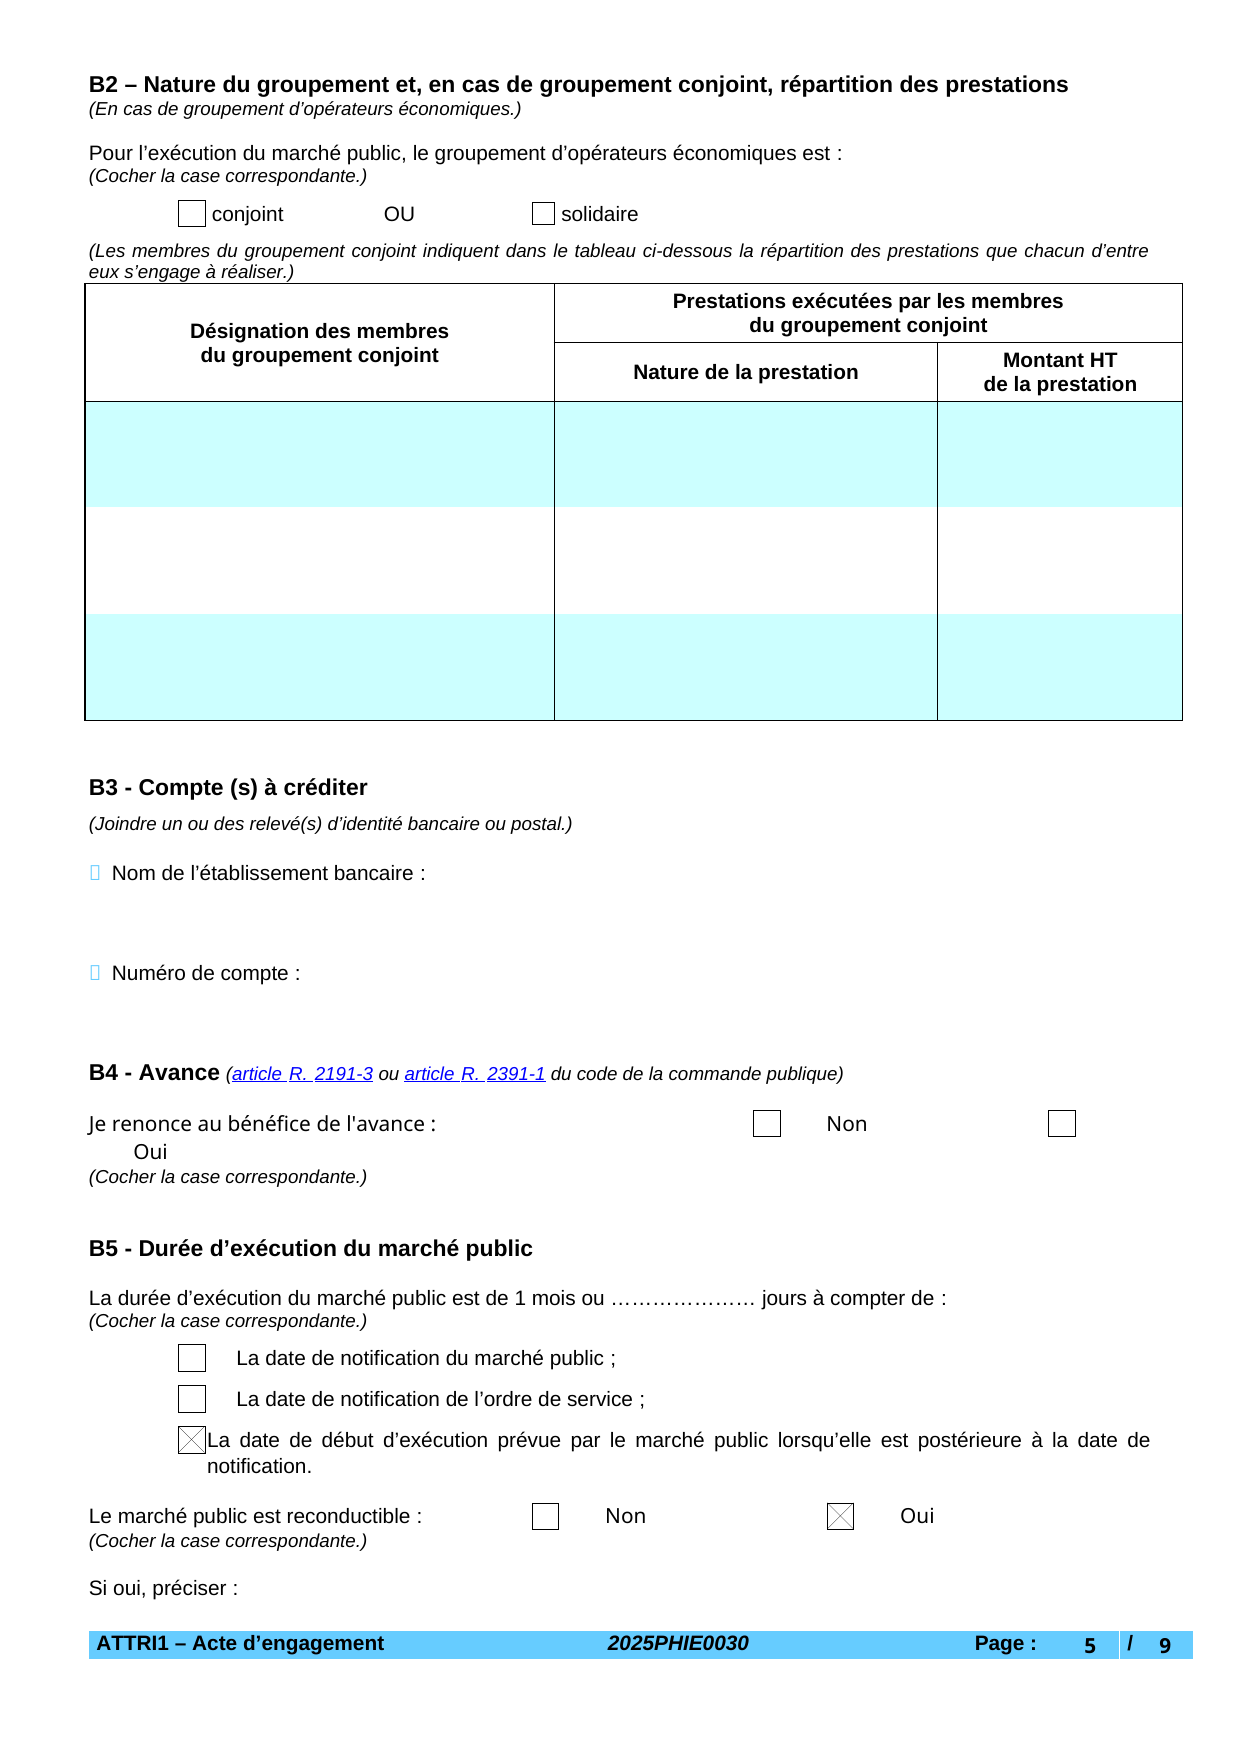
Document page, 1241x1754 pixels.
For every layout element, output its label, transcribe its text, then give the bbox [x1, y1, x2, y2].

text (Les membres du groupement conjoint indiquent dans le tableau ci-dessous la répartition des prestations que chacun d’entre eux s’engage à réaliser.) [89, 240, 1152, 283]
table_cell [555, 507, 937, 614]
table_cell [86, 507, 554, 614]
text La date de notification de l’ordre de service ; [148, 1384, 1152, 1413]
text La durée d’exécution du marché public est de 1 mois ou ………………… jours à compter de : [89, 1285, 1152, 1309]
text (Joindre un ou des relevé(s) d’identité bancaire ou postal.) [89, 812, 1152, 834]
text (En cas de groupement d’opérateurs économiques.) [89, 98, 1152, 119]
table_cell [938, 614, 1182, 720]
text La date de notification du marché public ; [148, 1343, 1152, 1372]
text Si oui, préciser : [89, 1576, 1152, 1599]
text (Cocher la case correspondante.) [89, 1309, 1152, 1331]
text La date de début d’exécution prévue par le marché public lorsqu’elle est postérieure à la date de notification. [148, 1425, 1152, 1478]
text Le marché public est reconductible : Non Oui [89, 1502, 827, 1530]
table_header Prestations exécutées par les membres du groupement conjoint [555, 284, 1182, 342]
text Je renonce au bénéfice de l'avance : Non Oui [89, 1109, 1152, 1166]
text  Numéro de compte : [89, 958, 1152, 987]
text (Cocher la case correspondante.) [89, 1530, 1152, 1552]
table_cell [938, 402, 1182, 507]
text  Nom de l’établissement bancaire : [89, 858, 1152, 886]
table_cell [86, 614, 554, 720]
table_header Désignation des membres du groupement conjoint [86, 284, 554, 401]
table_cell [86, 402, 554, 507]
text conjoint OU solidaire [89, 199, 1152, 227]
table_cell Montant HT de la prestation [938, 343, 1182, 401]
table_cell Nature de la prestation [555, 343, 937, 401]
table_cell [938, 507, 1182, 614]
text (Cocher la case correspondante.) [89, 1166, 1152, 1187]
text B4 - Avance (article R. 2191-3 ou article R. 2391-1 du code de la commande publique) [89, 1058, 1152, 1085]
text (Cocher la case correspondante.) [89, 165, 1152, 186]
text B2 – Nature du groupement et, en cas de groupement conjoint, répartition des prestations [89, 71, 1152, 98]
text Le marché public est reconductible : Non Oui [854, 1502, 1152, 1530]
table_cell [555, 614, 937, 720]
text Pour l’exécution du marché public, le groupement d’opérateurs économiques est : [89, 141, 1152, 165]
table_cell [555, 402, 937, 507]
subtitle B5 - Durée d’exécution du marché public [89, 1235, 1152, 1261]
text B3 - Compte (s) à créditer [89, 773, 1152, 800]
